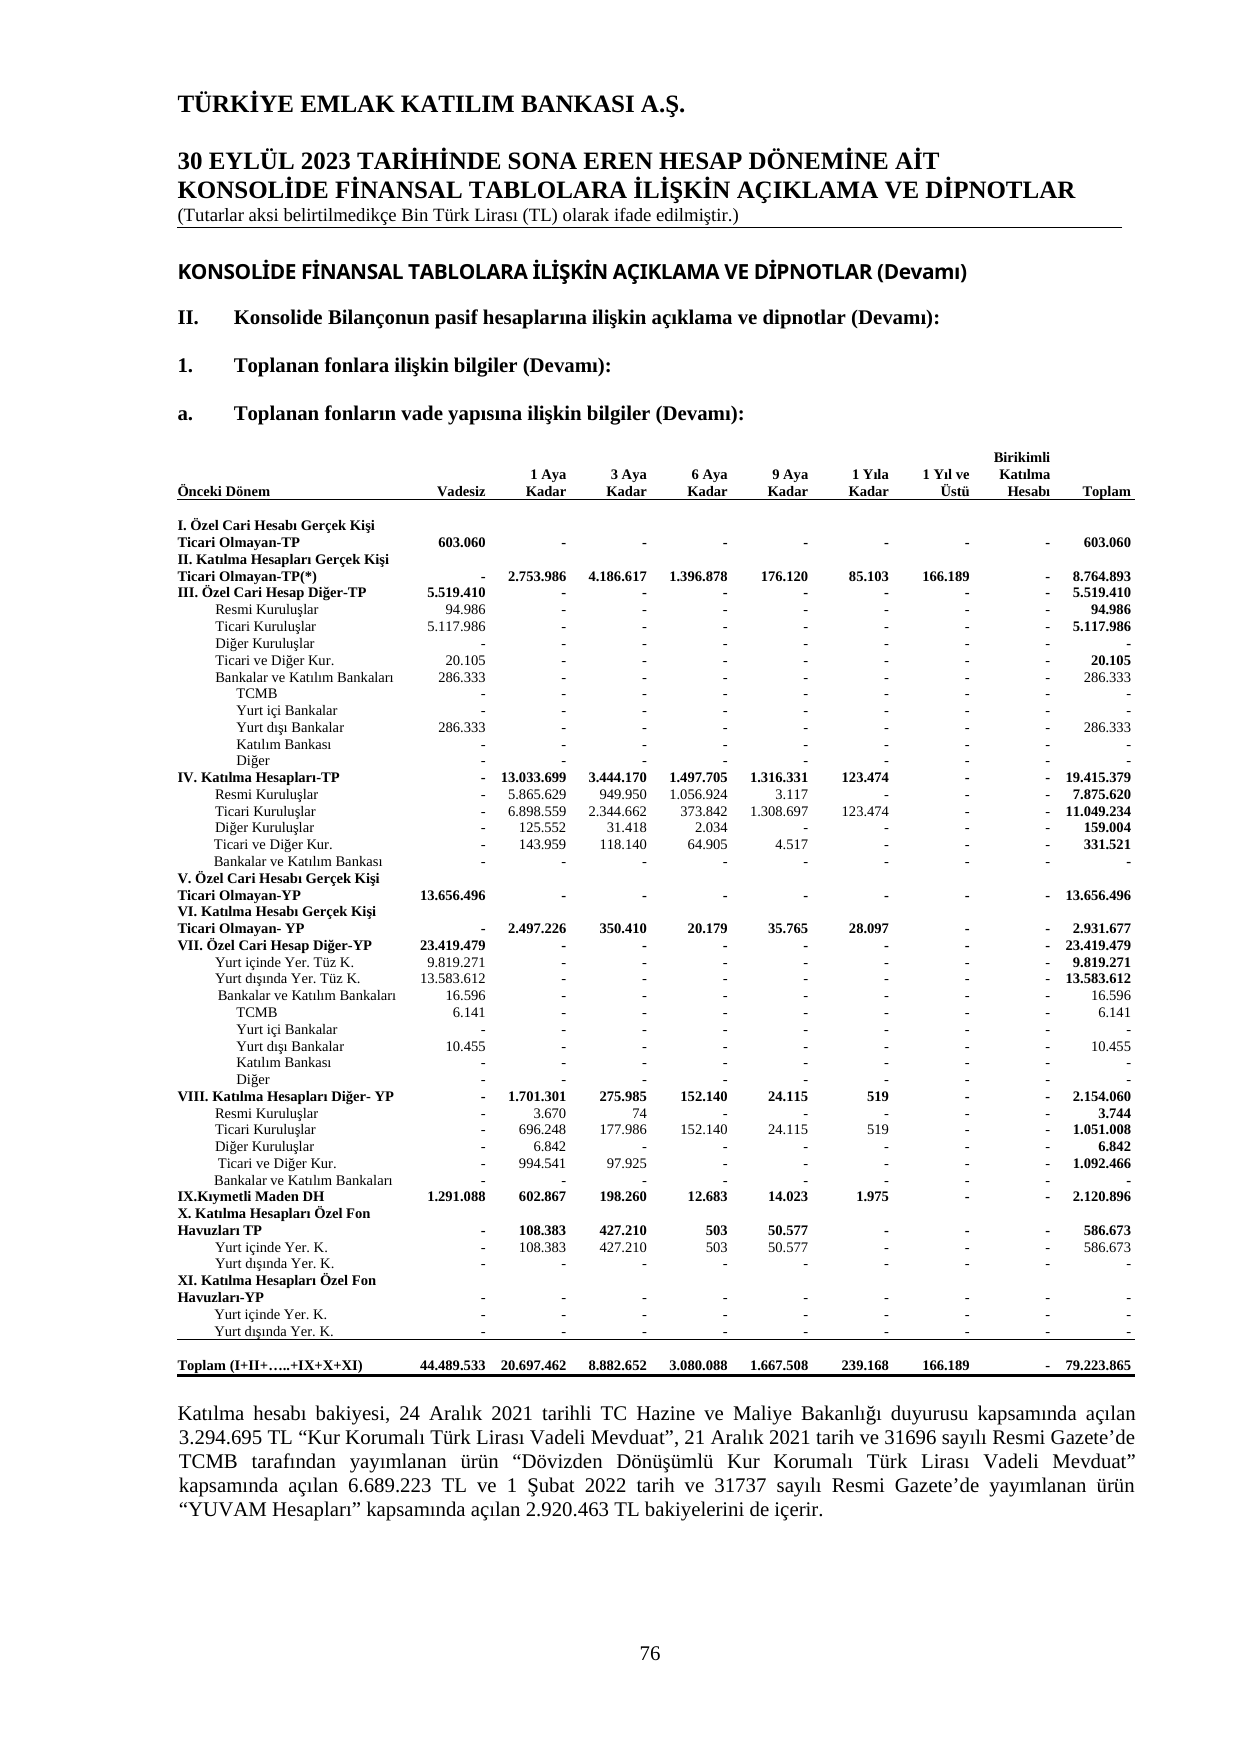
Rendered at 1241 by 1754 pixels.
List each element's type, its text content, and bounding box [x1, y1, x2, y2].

text KONSOLİDE FİNANSAL TABLOLARA İLİŞKİN AÇIKLAMA VE DİPNOTLAR (Devamı) [177, 257, 1122, 286]
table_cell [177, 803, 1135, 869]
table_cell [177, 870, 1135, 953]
text Katılma hesabı bakiyesi, 24 Aralık 2021 tarihli TC Hazine ve Maliye Bakanlığı duyurusu kapsamında açılan 3.294.695 TL “Kur Korumalı Türk Lirası Vadeli Mevduat”, 21 Aralık 2021 tarih ve 31696 sayılı Resmi Gazete’de TCMB tarafından yayımlanan ürün “Dövizden Dönüşümlü Kur Korumalı Türk Lirası Vadeli Mevduat” kapsamında açılan 6.689.223 TL ve 1 Şubat 2022 tarih ve 31737 sayılı Resmi Gazete’de yayımlanan ürün “YUVAM Hesapları” kapsamında açılan 2.920.463 TL bakiyelerini de içerir. [177, 1401, 1137, 1521]
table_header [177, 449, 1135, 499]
list Toplanan fonların vade yapısına ilişkin bilgiler (Devamı): [177, 401, 1122, 425]
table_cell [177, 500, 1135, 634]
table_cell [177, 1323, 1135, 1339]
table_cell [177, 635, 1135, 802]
text II. Konsolide Bilançonun pasif hesaplarına ilişkin açıklama ve dipnotlar (Devamı): [177, 305, 1122, 329]
text 1. Toplanan fonlara ilişkin bilgiler (Devamı): [177, 353, 1122, 377]
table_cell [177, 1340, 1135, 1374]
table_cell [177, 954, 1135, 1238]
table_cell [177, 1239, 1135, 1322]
